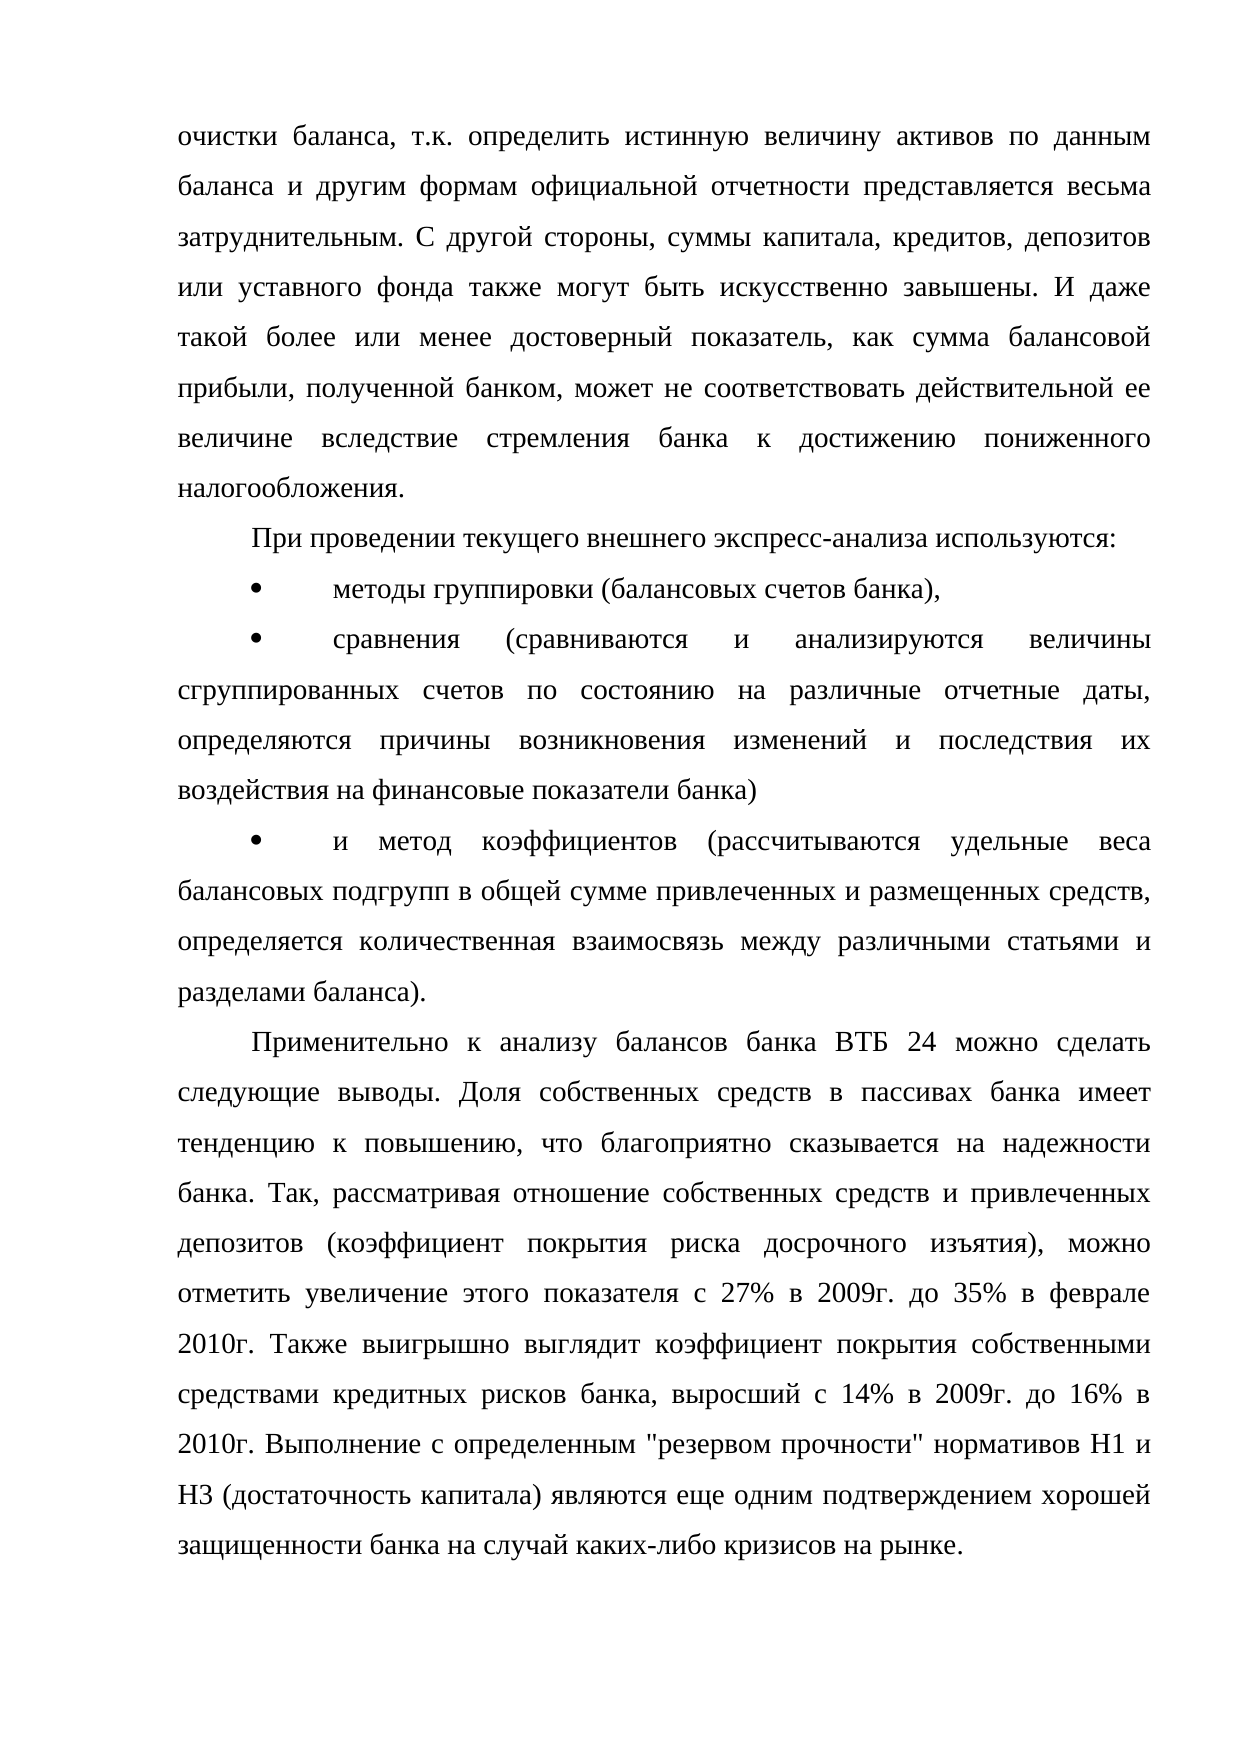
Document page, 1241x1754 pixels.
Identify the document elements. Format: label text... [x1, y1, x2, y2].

list методы группировки (балансовых счетов банка), [177, 571, 1152, 604]
list и метод коэффициентов (рассчитываются удельные веса балансовых подгрупп в общей сумме привлеченных и размещенных средств, определяется количественная взаимосвязь между различными статьями и разделами баланса). [177, 823, 1152, 1007]
text При проведении текущего внешнего экспресс-анализа используются: [177, 521, 1152, 554]
text Применительно к анализу балансов банка ВТБ 24 можно сделать следующие выводы. Доля собственных средств в пассивах банка имеет тенденцию к повышению, что благоприятно сказывается на надежности банка. Так, рассматривая отношение собственных средств и привлеченных депозитов (коэффициент покрытия риска досрочного изъятия), можно отметить увеличение этого показателя с 27% в 2009г. до 35% в феврале 2010г. Также выигрышно выглядит коэффициент покрытия собственными средствами кредитных рисков банка, выросший с 14% в 2009г. до 16% в 2010г. Выполнение с определенным "резервом прочности" нормативов Н1 и Н3 (достаточность капитала) являются еще одним подтверждением хорошей защищенности банка на случай каких-либо кризисов на рынке. [177, 1024, 1152, 1561]
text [177, 118, 1152, 504]
list сравнения (сравниваются и анализируются величины сгруппированных счетов по состоянию на различные отчетные даты, определяются причины возникновения изменений и последствия их воздействия на финансовые показатели банка) [177, 621, 1152, 806]
